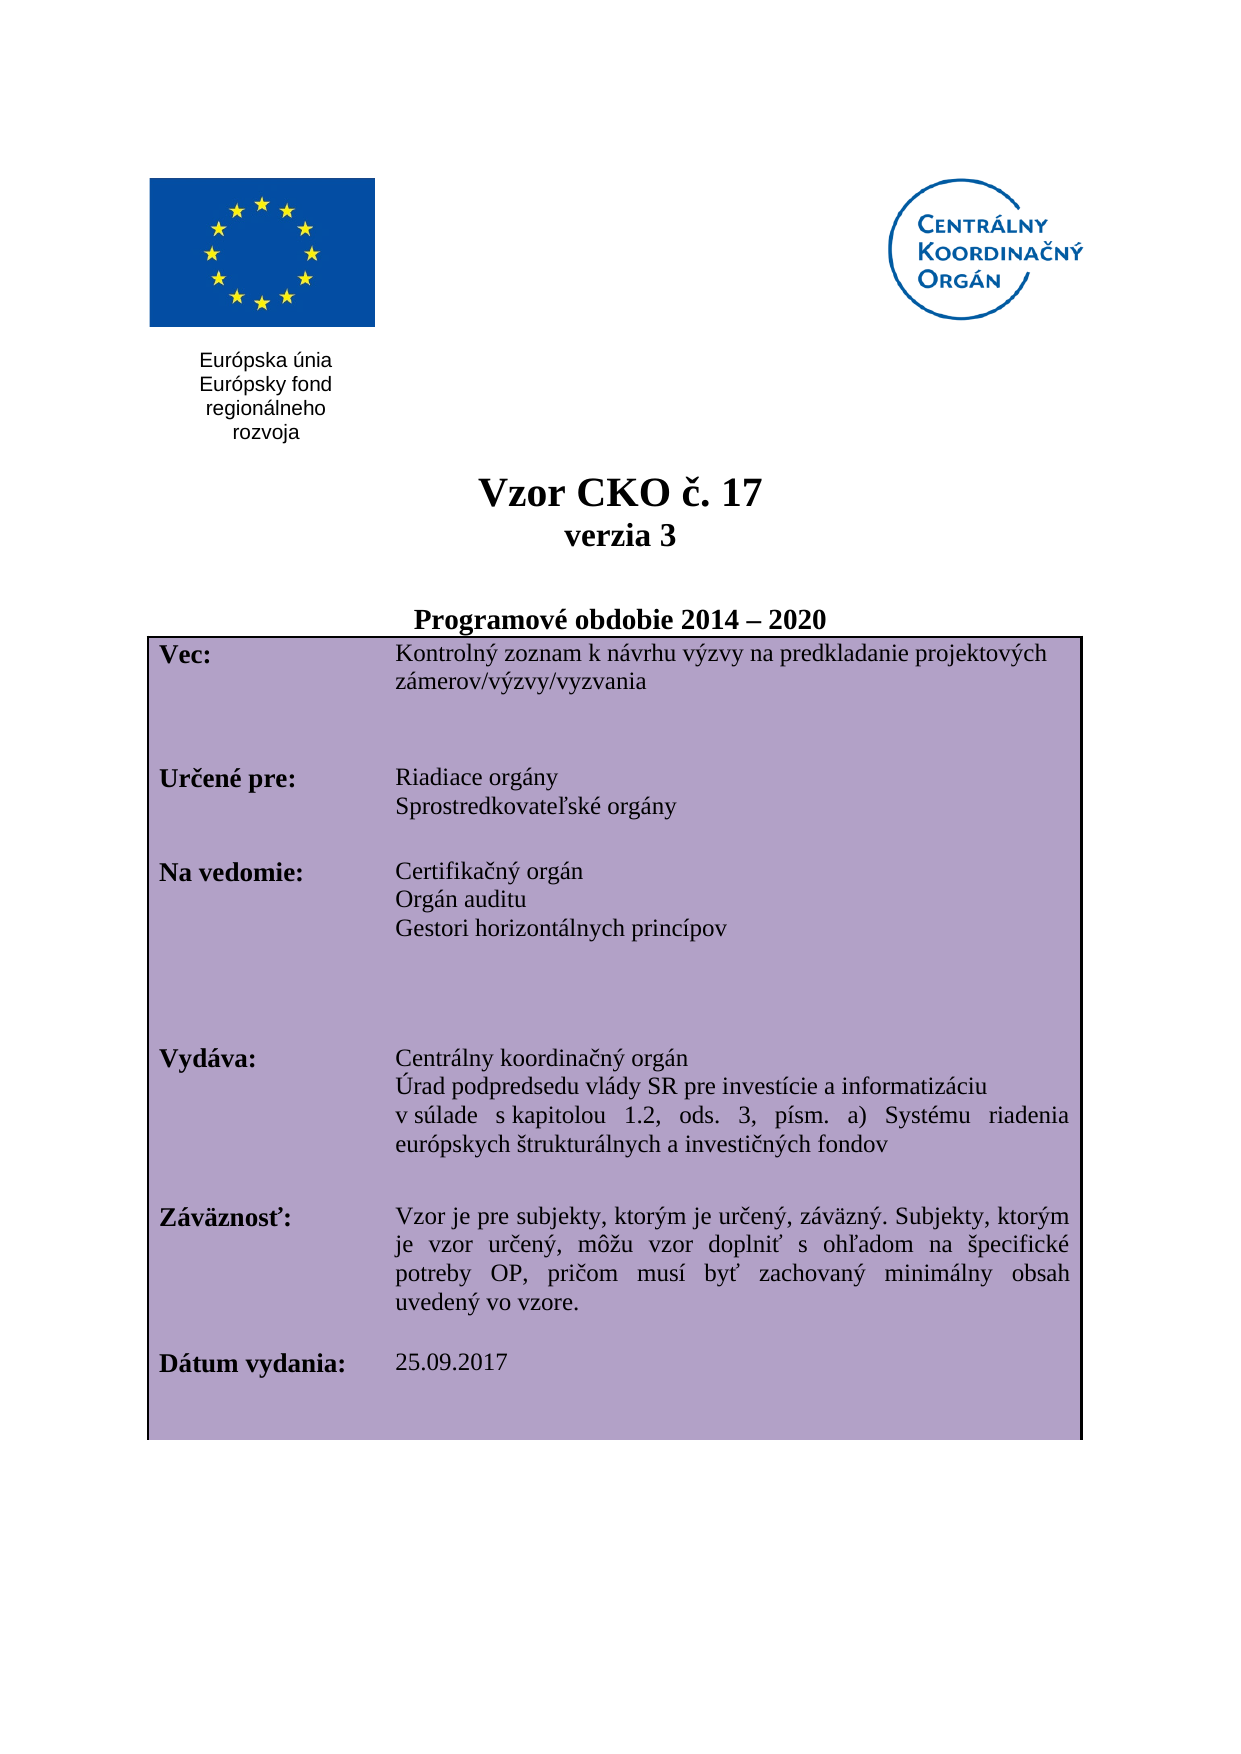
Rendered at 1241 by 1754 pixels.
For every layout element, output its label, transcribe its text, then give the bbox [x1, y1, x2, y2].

table_cell Centrálny koordinačný orgán Úrad podpredsedu vlády SR pre investície a informatizáciu v súlade s kapitolou 1.2, ods. 3, písm. a) Systému riadenia európskych štrukturálnych a investičných fondov [384, 1043, 1080, 1201]
table_header Vec: [149, 638, 384, 762]
text Programové obdobie 2014 – 2020 [148, 602, 1092, 636]
text Vzor CKO č. [148, 468, 1092, 516]
text verzia [148, 516, 1092, 554]
table_header Kontrolný zoznam k návrhu výzvy na predkladanie projektových zámerov/výzvy/vyzvania [384, 638, 1080, 762]
table_cell Riadiace orgány Sprostredkovateľské orgány [384, 762, 1080, 856]
table_cell Určené pre: [149, 762, 384, 856]
table_cell Certifikačný orgán Orgán auditu Gestori horizontálnych princípov [384, 856, 1080, 1043]
text rozvoja [148, 420, 384, 444]
picture [884, 175, 1084, 319]
text Európska únia [148, 348, 384, 372]
table_cell [384, 1347, 1080, 1440]
table_cell Na vedomie: [149, 856, 384, 1043]
text Európsky fond regionálneho [148, 372, 384, 420]
table_cell Vydáva: [149, 1043, 384, 1201]
table_cell Dátum vydania: [149, 1347, 384, 1440]
table_cell Záväznosť: [149, 1201, 384, 1347]
